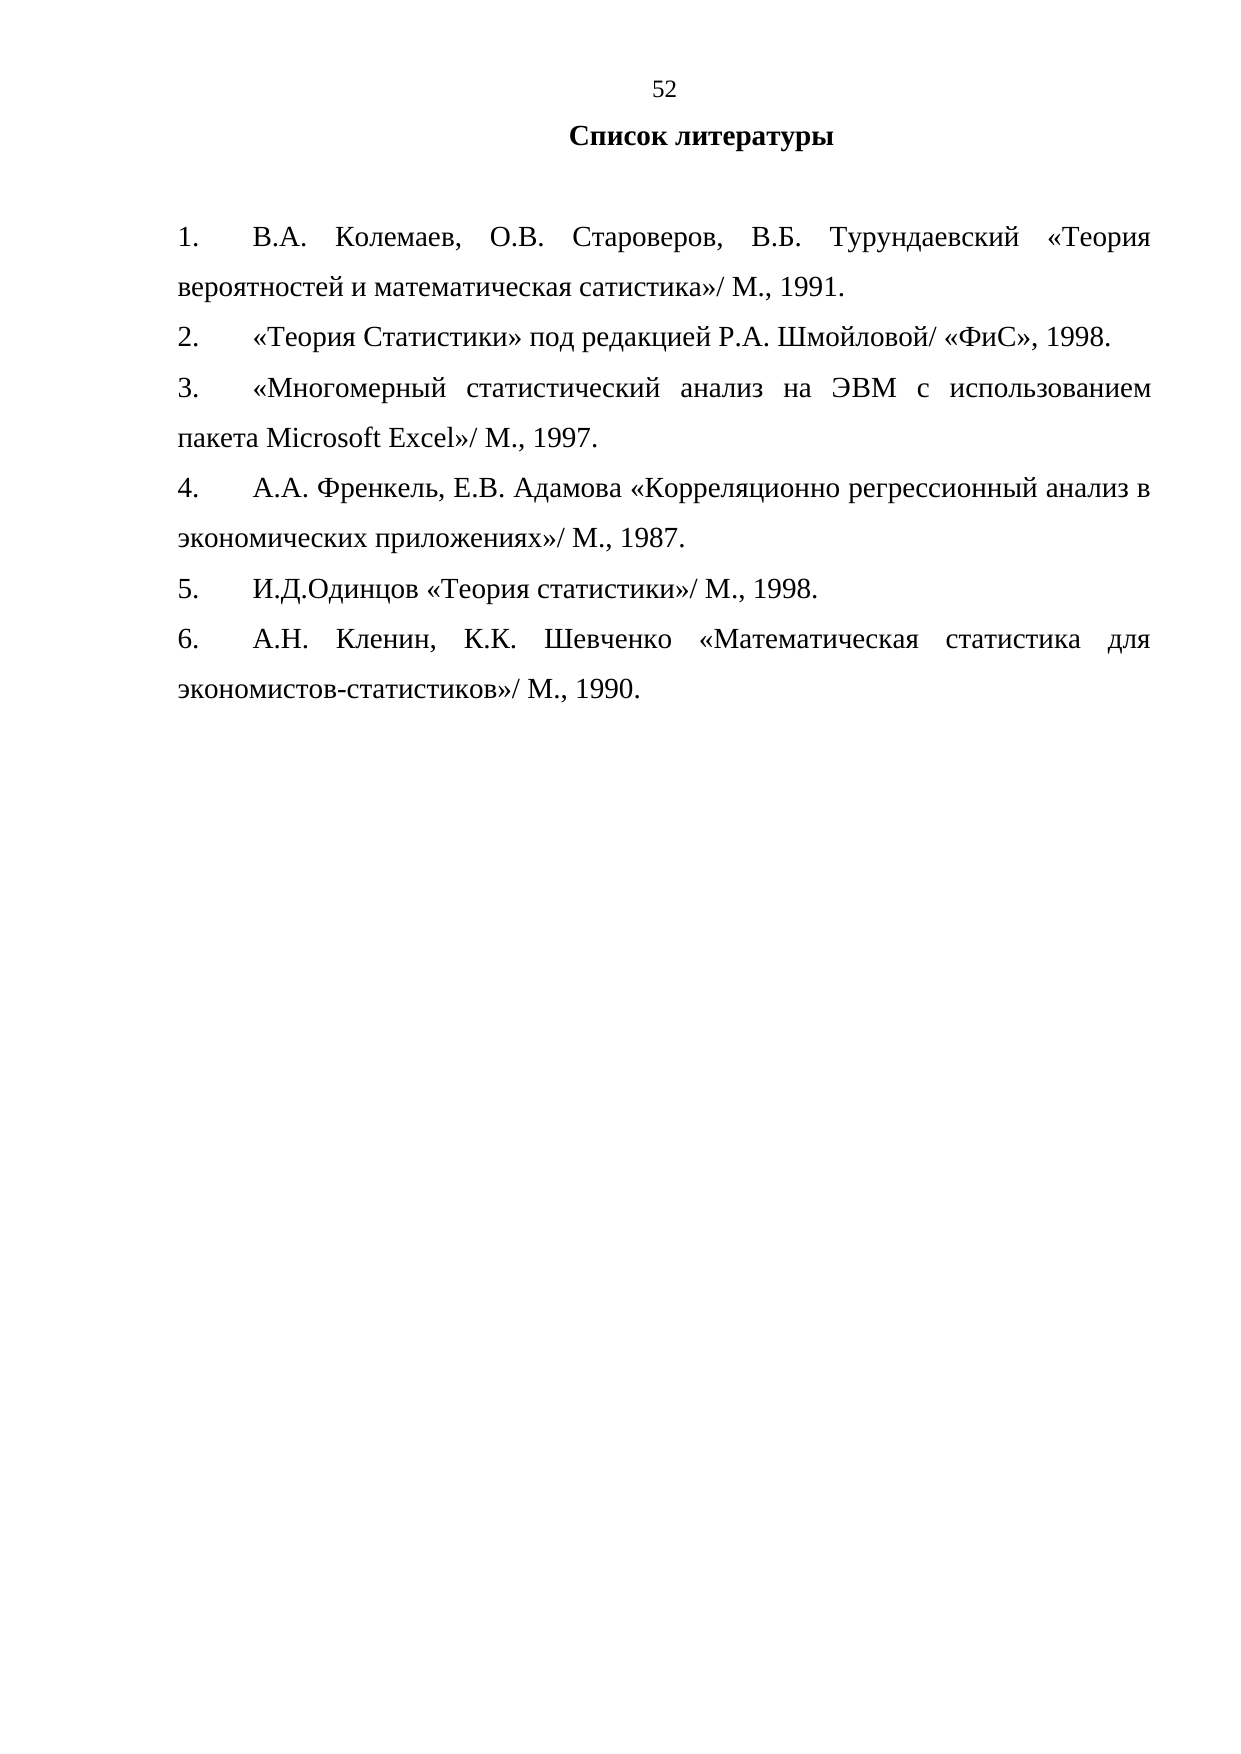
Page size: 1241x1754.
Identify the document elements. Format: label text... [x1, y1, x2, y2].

list В.А. Колемаев, О.В. Староверов, В.Б. Турундаевский «Теория вероятностей и математическая сатистика»/ М., 1991. [177, 219, 1152, 303]
text Список литературы [177, 118, 1152, 152]
list А.Н. Кленин, К.К. Шевченко «Математическая статистика для экономистов-статистиков»/ М., 1990. [177, 621, 1152, 705]
list «Теория Статистики» под редакцией Р.А. Шмойловой/ «ФиС», 1998. [177, 319, 1152, 353]
list «Многомерный статистический анализ на ЭBM с использованием пакета Microsoft Excel»/ М., 1997. [177, 370, 1152, 453]
list И.Д.Одинцов «Теория статистики»/ М., 1998. [177, 571, 1152, 604]
list А.А. Френкель, Е.В. Адамова «Корреляционно регрессионный анализ в экономических приложениях»/ М., 1987. [177, 470, 1152, 554]
